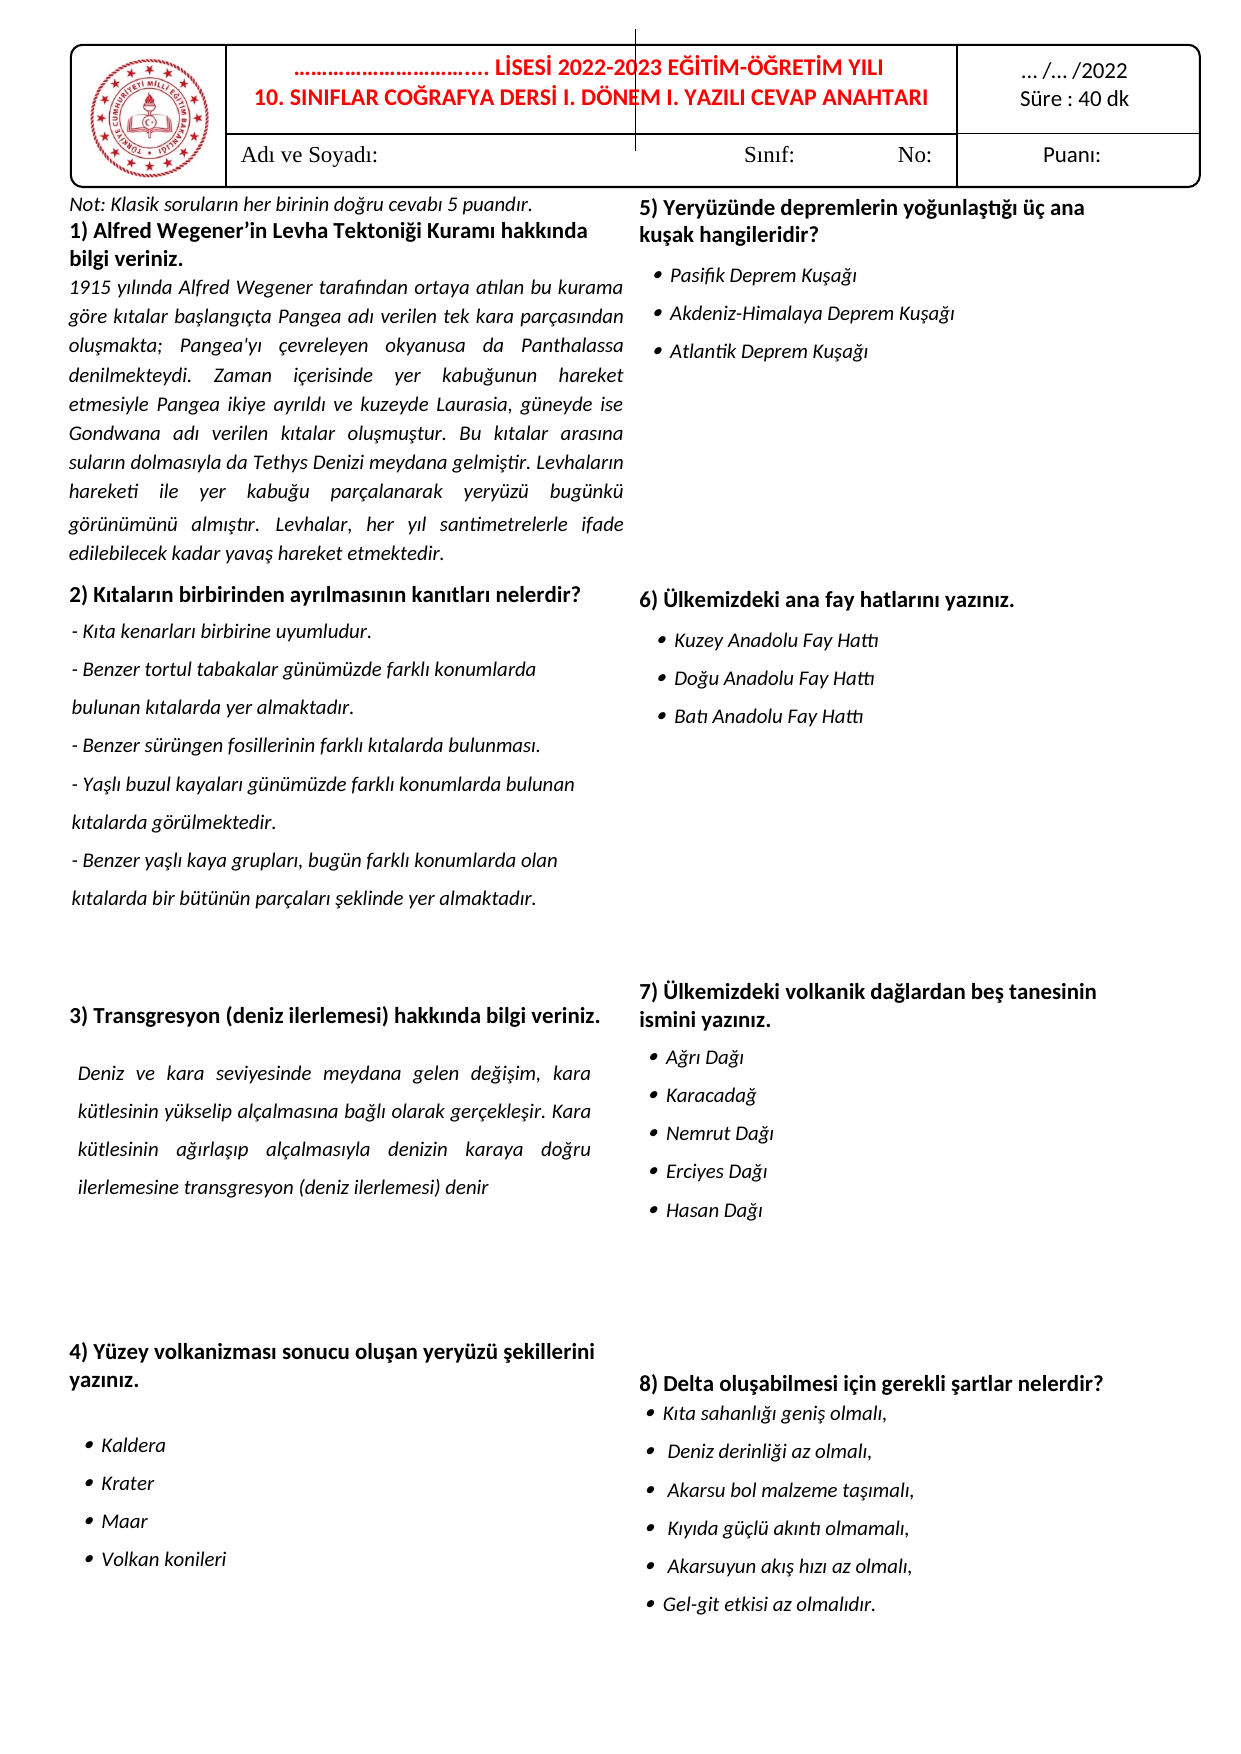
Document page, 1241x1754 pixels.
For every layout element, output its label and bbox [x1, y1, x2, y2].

picture [89, 57, 210, 178]
